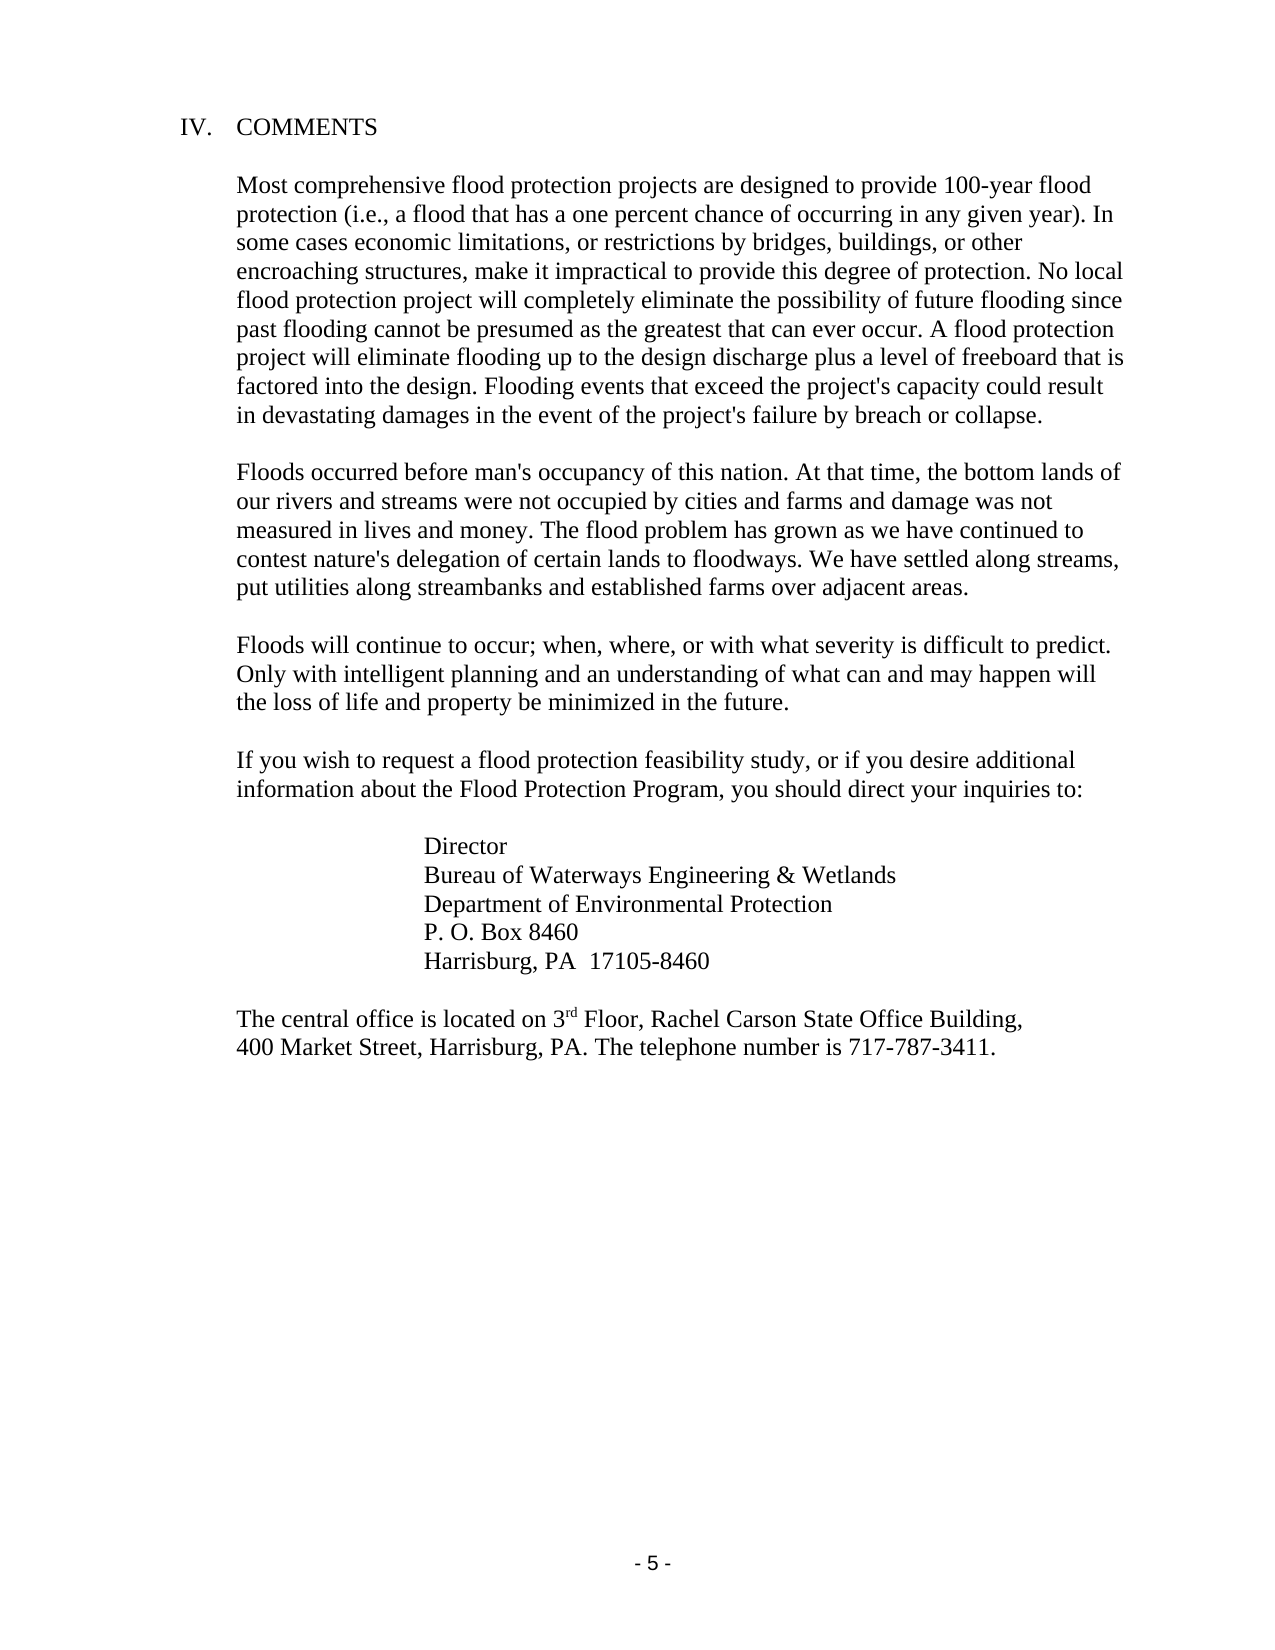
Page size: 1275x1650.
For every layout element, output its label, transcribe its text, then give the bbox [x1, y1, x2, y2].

text P. O. Box 8460 [424, 917, 1127, 946]
text Harrisburg, PA 17105-8460 [424, 946, 1127, 975]
text Floods occurred before man's occupancy of this nation. At that time, the bottom lands of our rivers and streams were not occupied by cities and farms and damage was not measured in lives and money. The flood problem has grown as we have continued to contest nature's delegation of certain lands to floodways. We have settled along streams, put utilities along streambanks and established farms over adjacent areas. [236, 457, 1127, 601]
text Department of Environmental Protection [424, 889, 1127, 917]
text Director [424, 831, 1127, 860]
text Floods will continue to occur; when, where, or with what severity is difficult to predict. Only with intelligent planning and an understanding of what can and may happen will the loss of life and property be minimized in the future. [236, 630, 1127, 716]
text If you wish to request a flood protection feasibility study, or if you desire additional information about the Flood Protection Program, you should direct your inquiries to: [236, 745, 1127, 802]
text Bureau of Waterways Engineering & Wetlands [424, 860, 1127, 889]
text IV. COMMENTS [180, 112, 1127, 141]
text The central office is located on 3rd Floor, Rachel Carson State Office Building, 400 Market Street, Harrisburg, PA. The telephone number is 717-787-3411. [236, 1004, 1127, 1061]
text Most comprehensive flood protection projects are designed to provide 100-year flood protection (i.e., a flood that has a one percent chance of occurring in any given year). In some cases economic limitations, or restrictions by bridges, buildings, or other encroaching structures, make it impractical to provide this degree of protection. No local flood protection project will completely eliminate the possibility of future flooding since past flooding cannot be presumed as the greatest that can ever occur. A flood protection project will eliminate flooding up to the design discharge plus a level of freeboard that is factored into the design. Flooding events that exceed the project's capacity could result in devastating damages in the event of the project's failure by breach or collapse. [236, 170, 1127, 429]
